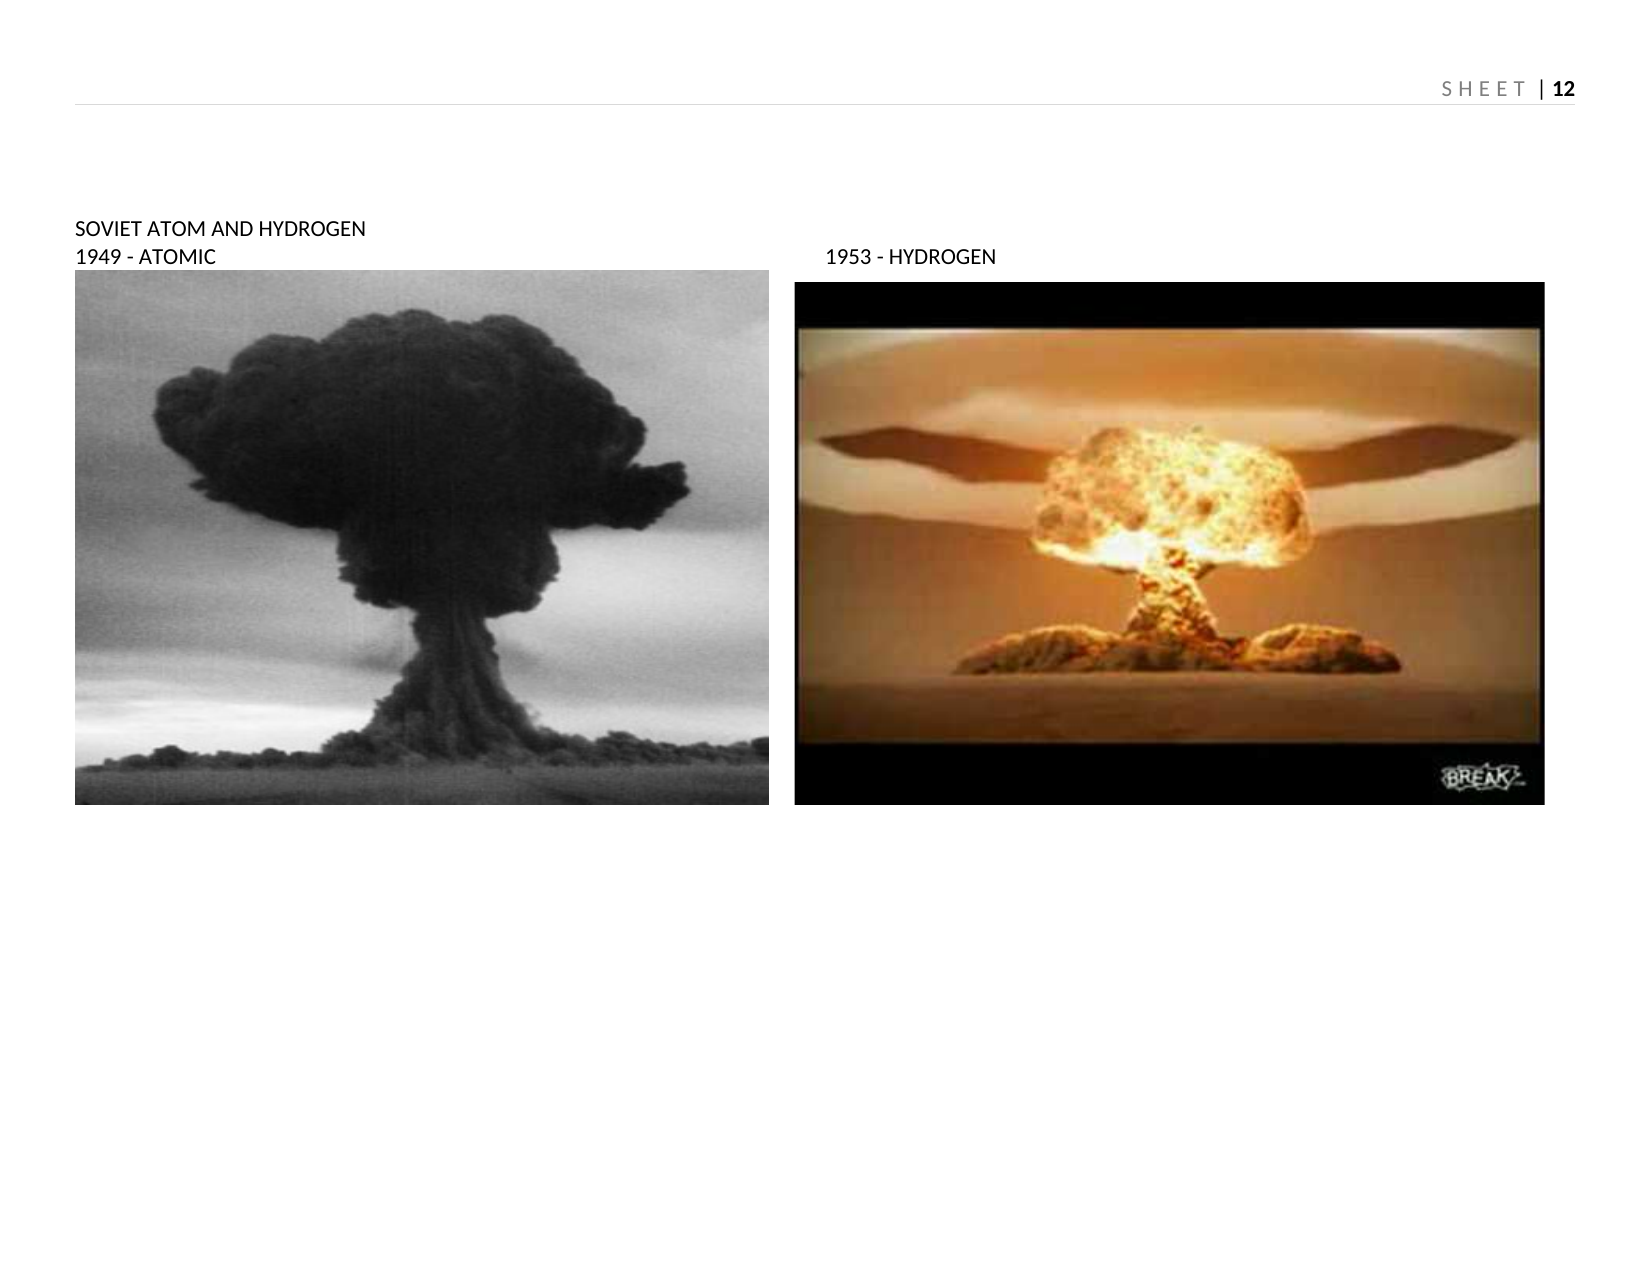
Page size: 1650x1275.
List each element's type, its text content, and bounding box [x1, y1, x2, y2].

text 1949 - ATOMIC 1953 - HYDROGEN [75, 242, 1575, 270]
text SOVIET ATOM AND HYDROGEN [75, 214, 1575, 242]
picture [794, 282, 1545, 805]
picture [75, 270, 769, 805]
